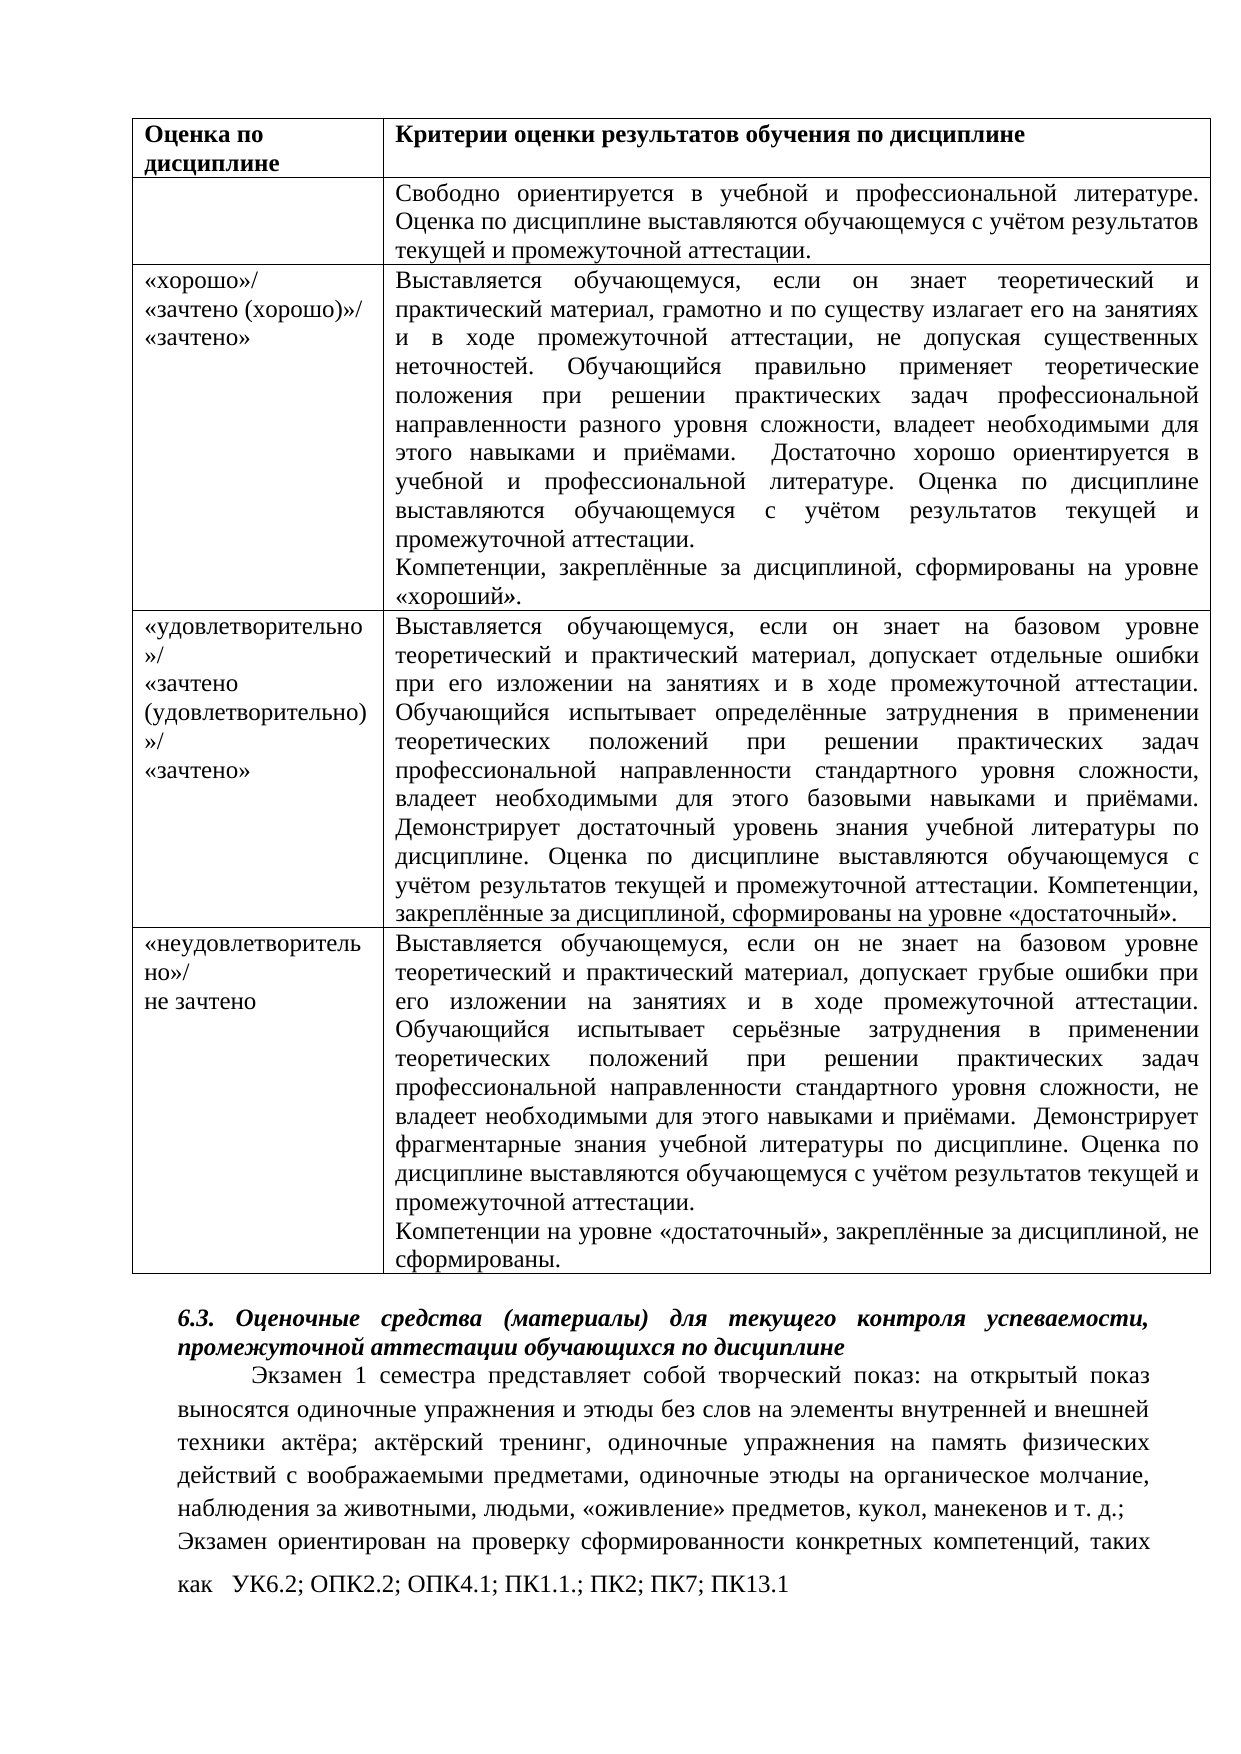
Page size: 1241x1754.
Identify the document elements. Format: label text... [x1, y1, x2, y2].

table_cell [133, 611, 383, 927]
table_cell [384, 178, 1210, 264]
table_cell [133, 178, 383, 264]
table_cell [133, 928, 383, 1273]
text Экзамен 1 семестра представляет собой творческий показ: на открытый показ выносятся одиночные упражнения и этюды без слов на элементы внутренней и внешней техники актёра; актёрский тренинг, одиночные упражнения на память физических действий с воображаемыми предметами, одиночные этюды на органическое молчание, наблюдения за животными, людьми, «оживление» предметов, кукол, манекенов и т. д.; [177, 1361, 1152, 1521]
text 6.3. Оценочные средства (материалы) для текущего контроля успеваемости, промежуточной аттестации обучающихся по дисциплине [177, 1303, 1152, 1361]
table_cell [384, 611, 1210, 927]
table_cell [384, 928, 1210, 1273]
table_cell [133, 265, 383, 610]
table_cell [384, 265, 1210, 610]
text Экзамен ориентирован на проверку сформированности конкретных компетенций, таких как УК6.2; ОПК2.2; ОПК4.1; ПК1.1.; ПК2; ПК7; ПК13.1 [177, 1526, 1152, 1598]
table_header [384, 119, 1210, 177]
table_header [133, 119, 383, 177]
